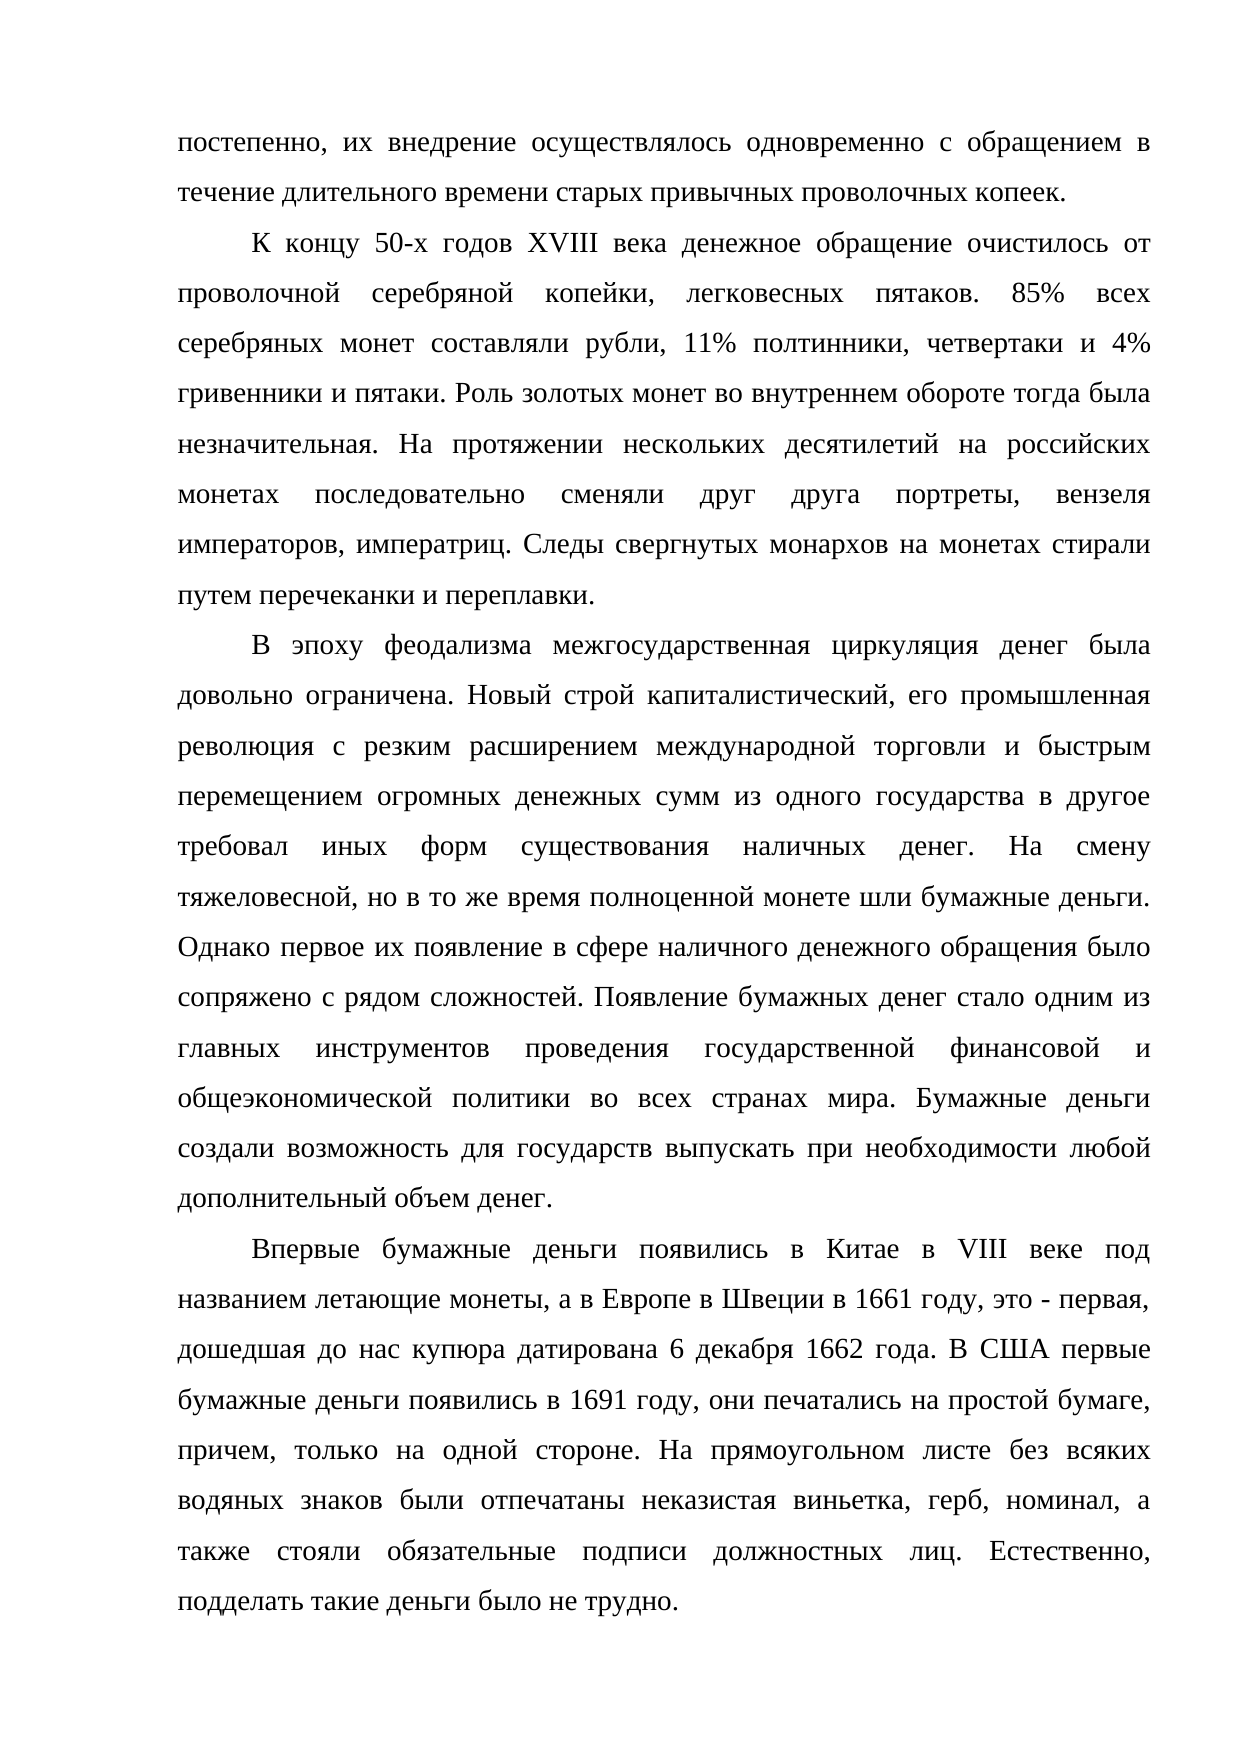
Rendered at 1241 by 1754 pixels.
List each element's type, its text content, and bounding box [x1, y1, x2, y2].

text Впервые бумажные деньги появились в Китае в VIII веке под названием летающие монеты, а в Европе в Швеции в 1661 году, это - первая, дошедшая до нас купюра датирована 6 декабря 1662 года. В США первые бумажные деньги появились в 1691 году, они печатались на простой бумаге, причем, только на одной стороне. На прямоугольном листе без всяких водяных знаков были отпечатаны неказистая виньетка, герб, номинал, а также стояли обязательные подписи должностных лиц. Естественно, подделать такие деньги было не трудно. [177, 1231, 1152, 1617]
text В эпоху феодализма межгосударственная циркуляция денег была довольно ограничена. Новый строй капиталистический, его промышленная революция с резким расширением международной торговли и быстрым перемещением огромных денежных сумм из одного государства в другое требовал иных форм существования наличных денег. На смену тяжеловесной, но в то же время полноценной монете шли бумажные деньги. Однако первое их появление в сфере наличного денежного обращения было сопряжено с рядом сложностей. Появление бумажных денег стало одним из главных инструментов проведения государственной финансовой и общеэкономической политики во всех странах мира. Бумажные деньги создали возможность для государств выпускать при необходимости любой дополнительный объем денег. [177, 627, 1152, 1214]
text К концу 50-х годов XVIII века денежное обращение очистилось от проволочной серебряной копейки, легковесных пятаков. 85% всех серебряных монет составляли рубли, 11% полтинники, четвертаки и 4% гривенники и пятаки. Роль золотых монет во внутреннем обороте тогда была незначительная. На протяжении нескольких десятилетий на российских монетах последовательно сменяли друг друга портреты, вензеля императоров, императриц. Следы свергнутых монархов на монетах стирали путем перечеканки и переплавки. [177, 225, 1152, 610]
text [177, 124, 1152, 208]
